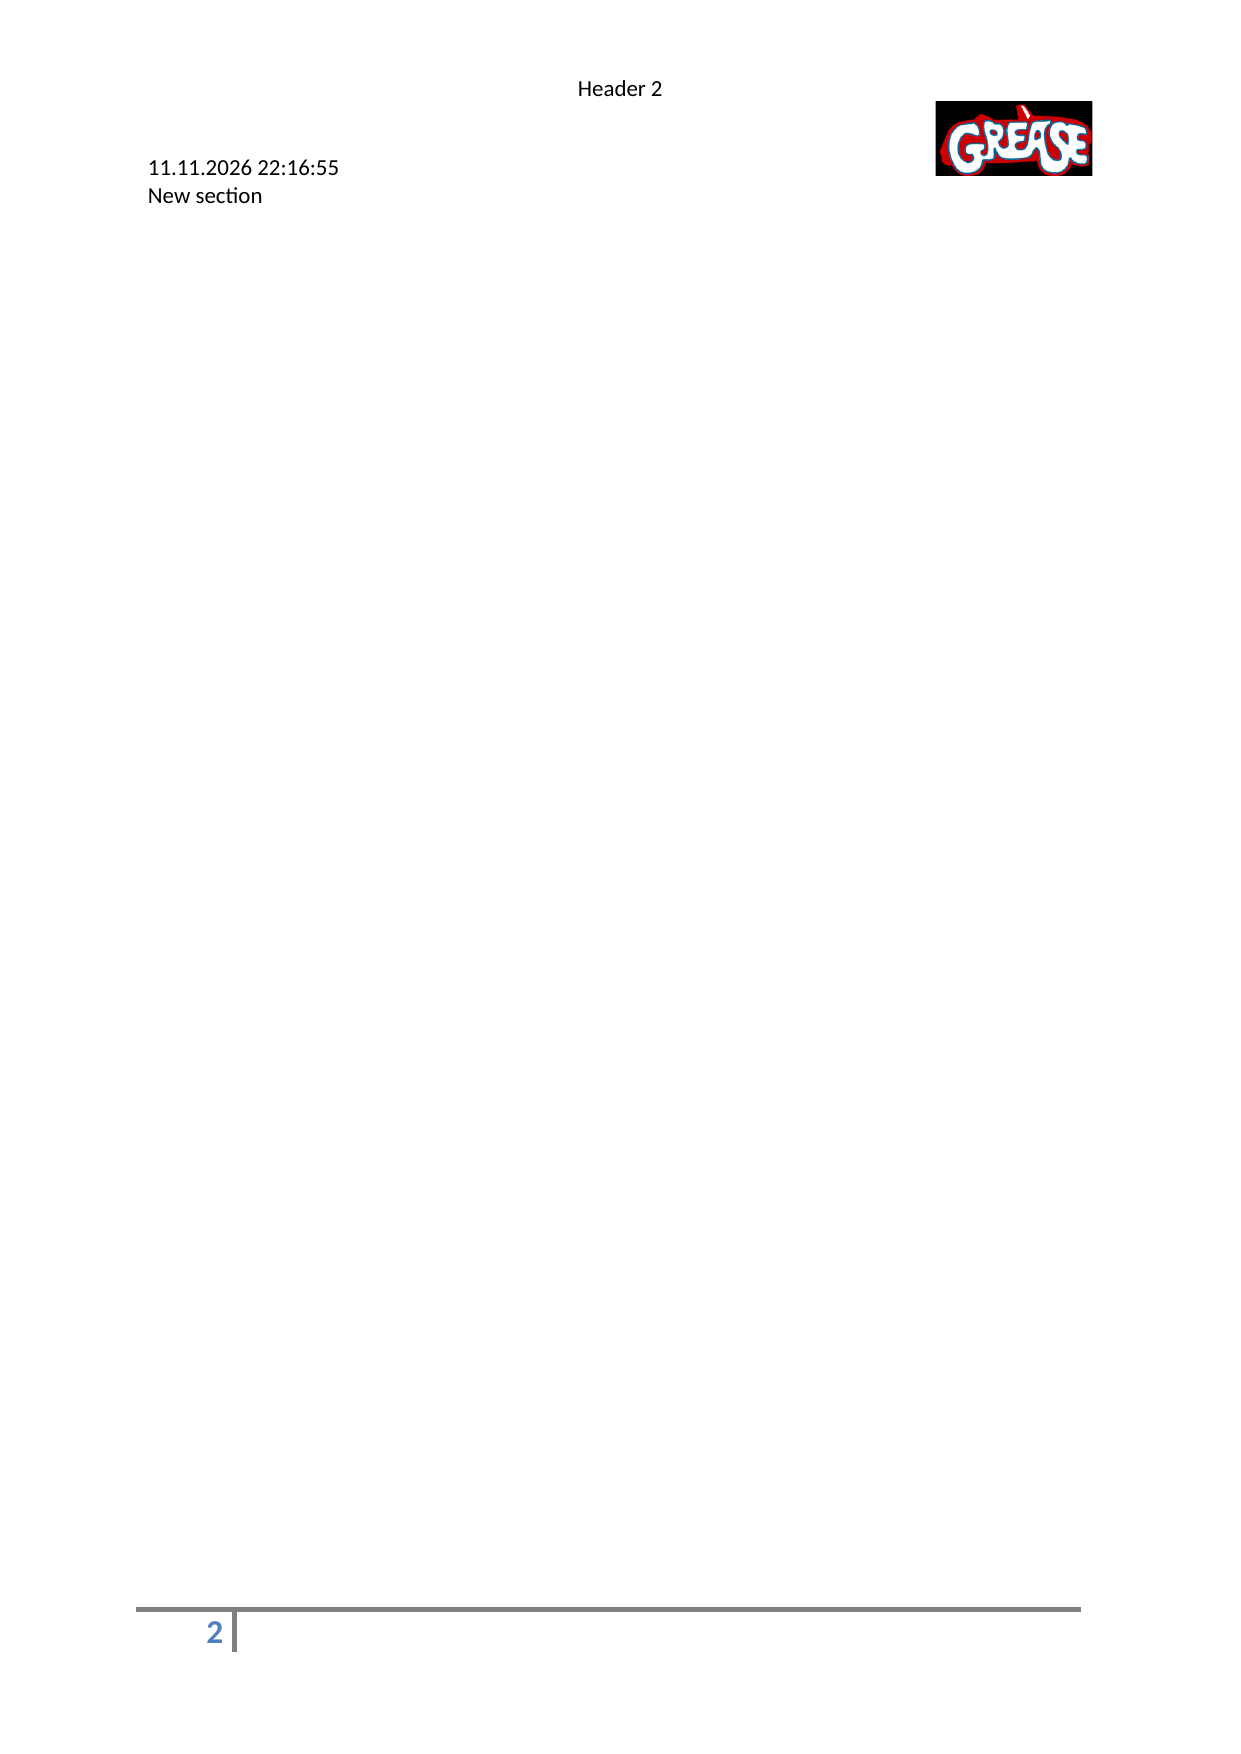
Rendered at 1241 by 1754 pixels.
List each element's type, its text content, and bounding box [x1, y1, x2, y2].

text New section [148, 181, 1093, 209]
picture [935, 101, 1093, 176]
